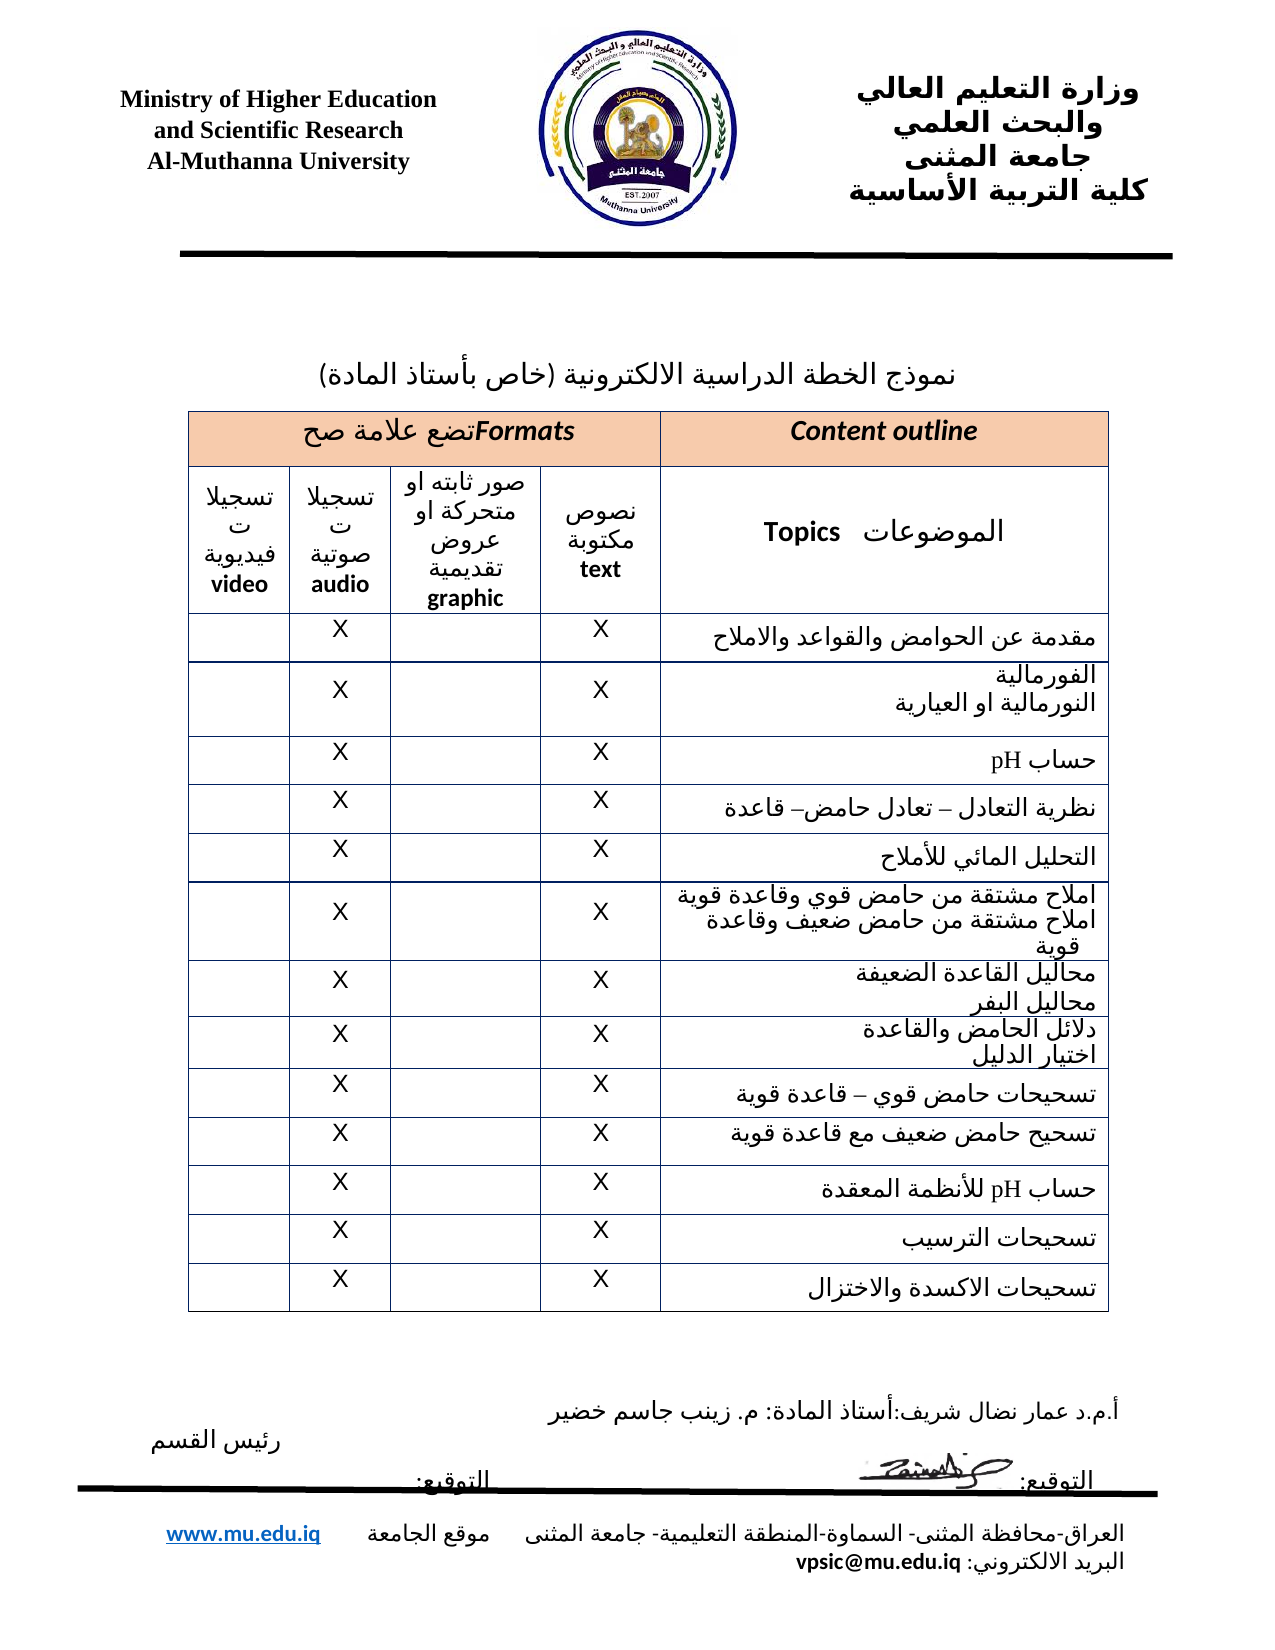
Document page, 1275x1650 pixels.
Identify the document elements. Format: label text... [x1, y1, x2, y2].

table_cell X [541, 663, 660, 736]
table_cell [189, 614, 289, 661]
table_cell محاليل القاعدة الضعيفة محاليل البفر [661, 961, 1108, 1016]
table_cell مقدمة عن الحوامض والقواعد والاملاح [661, 614, 1108, 661]
table_cell [391, 785, 540, 833]
table_cell [391, 1166, 540, 1214]
table_cell [391, 663, 540, 736]
table_cell X [290, 834, 390, 881]
table_cell X [541, 785, 660, 833]
table_cell تسجيلات فيديوية video [189, 467, 289, 613]
table_cell X [290, 1166, 390, 1214]
table_cell [391, 1215, 540, 1262]
table_cell X [290, 1069, 390, 1117]
table_cell [189, 737, 289, 784]
table_cell [189, 663, 289, 736]
table_cell املاح مشتقة من حامض قوي وقاعدة قوية املاح مشتقة من حامض ضعيف وقاعدة قوية [661, 883, 1108, 960]
table_cell نصوص مكتوبة text [541, 467, 660, 613]
table_cell الموضوعات Topics [661, 467, 1108, 613]
table_header Content outline [661, 412, 1108, 466]
text نموذج الخطة الدراسية الالكترونية (خاص بأستاذ المادة) [150, 356, 1125, 391]
table_cell تسجيلات صوتية audio [290, 467, 390, 613]
table_cell X [541, 883, 660, 960]
table_cell تسحيح حامض ضعيف مع قاعدة قوية [661, 1118, 1108, 1165]
table_cell دلائل الحامض والقاعدة اختيار الدليل [661, 1017, 1108, 1068]
table_cell [189, 1017, 289, 1068]
table_cell [391, 1017, 540, 1068]
table_cell X [290, 737, 390, 784]
table_cell صور ثابته او متحركة او عروض تقديمية graphic [391, 467, 540, 613]
table_cell [391, 883, 540, 960]
table_cell [391, 834, 540, 881]
table_header تضع علامة صحFormats [189, 412, 660, 466]
table_cell X [290, 1118, 390, 1165]
table_cell X [541, 1118, 660, 1165]
table_cell تسحيحات الاكسدة والاختزال [661, 1264, 1108, 1311]
table_cell تسحيحات حامض قوي – قاعدة قوية [661, 1069, 1108, 1117]
table_cell X [290, 614, 390, 661]
table_cell X [290, 961, 390, 1016]
table_cell X [541, 737, 660, 784]
table_cell X [290, 785, 390, 833]
table_cell X [541, 961, 660, 1016]
table_cell حساب pH [661, 737, 1108, 784]
table_cell [189, 1069, 289, 1117]
text التوقيع: التوقيع: [150, 1454, 1125, 1495]
picture [536, 27, 739, 229]
table_cell [391, 1118, 540, 1165]
table_cell [189, 1215, 289, 1262]
table_cell X [290, 1264, 390, 1311]
table_cell التحليل المائي للأملاح [661, 834, 1108, 881]
picture [858, 1453, 1014, 1489]
table_cell X [541, 614, 660, 661]
table_cell X [541, 1166, 660, 1214]
table_cell تسحيحات الترسيب [661, 1215, 1108, 1262]
text أ.م.د عمار نضال شريف:أستاذ المادة: م. زينب جاسم خضير رئيس القسم [150, 1396, 1125, 1454]
table_cell X [541, 834, 660, 881]
table_cell [189, 834, 289, 881]
table_cell X [290, 883, 390, 960]
table_cell X [290, 663, 390, 736]
table_cell X [541, 1264, 660, 1311]
table_cell [189, 785, 289, 833]
table_cell X [541, 1069, 660, 1117]
table_cell [189, 1118, 289, 1165]
table_cell [189, 883, 289, 960]
table_cell [391, 961, 540, 1016]
table_cell X [290, 1215, 390, 1262]
table_cell [391, 1264, 540, 1311]
table_cell الفورمالية النورمالية او العيارية [661, 663, 1108, 736]
table_cell [189, 1166, 289, 1214]
table_cell [391, 614, 540, 661]
table_cell نظرية التعادل – تعادل حامض– قاعدة [661, 785, 1108, 833]
table_cell X [541, 1215, 660, 1262]
table_cell [189, 1264, 289, 1311]
table_cell X [541, 1017, 660, 1068]
table_cell [391, 1069, 540, 1117]
table_cell X [290, 1017, 390, 1068]
table_cell [391, 737, 540, 784]
table_cell [189, 961, 289, 1016]
table_cell حساب pH للأنظمة المعقدة [661, 1166, 1108, 1214]
